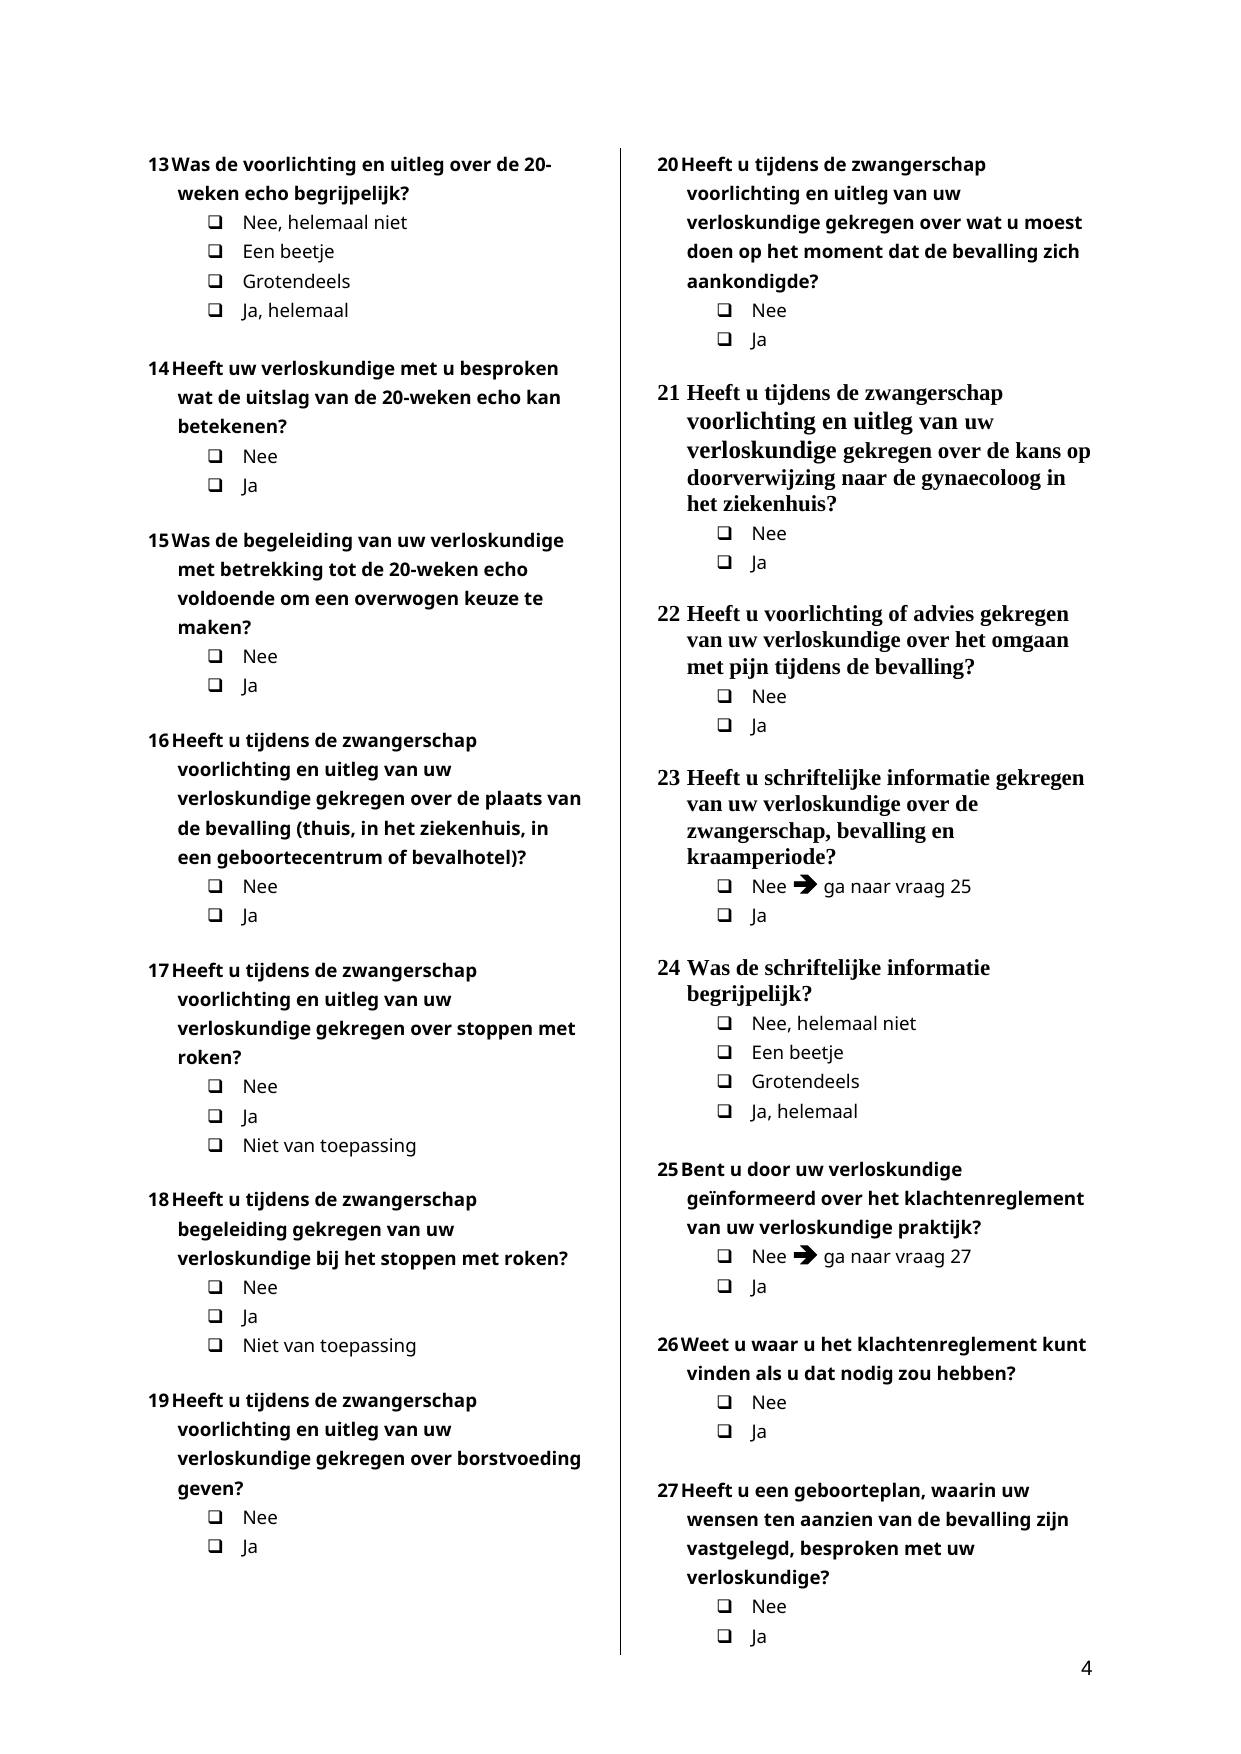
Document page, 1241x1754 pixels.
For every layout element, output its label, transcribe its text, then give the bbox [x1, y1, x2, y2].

list Nee [716, 1590, 1092, 1619]
list Nee ga naar vraag 25 [716, 869, 1092, 898]
list Heeft u tijdens de zwangerschap begeleiding gekregen van uw verloskundige bij het stoppen met roken? [148, 1183, 583, 1271]
list Nee ga naar vraag 27 [716, 1240, 1092, 1269]
list Nee [207, 1271, 583, 1300]
list Ja [716, 708, 1092, 738]
list Grotendeels [716, 1065, 1092, 1094]
list Ja [207, 1099, 583, 1128]
list Heeft u tijdens de zwangerschap voorlichting en uitleg van uw verloskundige gekregen over stoppen met roken? [148, 953, 583, 1070]
list Ja [207, 669, 583, 698]
list Was de begeleiding van uw verloskundige met betrekking tot de 20-weken echo voldoende om een overwogen keuze te maken? [148, 523, 583, 640]
list Heeft u voorlichting of advies gekregen van uw verloskundige over het omgaan met pijn tijdens de bevalling? [657, 600, 1092, 679]
list Ja [716, 1415, 1092, 1444]
list Heeft u schriftelijke informatie gekregen van uw verloskundige over de zwangerschap, bevalling en kraamperiode? [657, 764, 1092, 869]
list Een beetje [716, 1036, 1092, 1065]
list Een beetje [207, 235, 583, 264]
list Ja, helemaal [207, 293, 583, 323]
list Ja [207, 468, 583, 498]
list Nee [716, 293, 1092, 323]
list Ja [716, 1619, 1092, 1648]
list Heeft uw verloskundige met u besproken wat de uitslag van de 20-weken echo kan betekenen? [148, 352, 583, 439]
list Nee [207, 439, 583, 468]
list Heeft u tijdens de zwangerschap voorlichting en uitleg van uw verloskundige gekregen over borstvoeding geven? [148, 1384, 583, 1500]
list Niet van toepassing [207, 1128, 583, 1158]
list Weet u waar u het klachtenreglement kunt vinden als u dat nodig zou hebben? [657, 1328, 1092, 1386]
list Bent u door uw verloskundige geïnformeerd over het klachtenreglement van uw verloskundige praktijk? [657, 1153, 1092, 1240]
list Ja [716, 546, 1092, 575]
list Heeft u tijdens de zwangerschap voorlichting en uitleg van uw verloskundige gekregen over de kans op doorverwijzing naar de gynaecoloog in het ziekenhuis? [657, 377, 1092, 516]
list Nee [207, 1500, 583, 1529]
list Nee [207, 640, 583, 669]
list Ja [716, 1269, 1092, 1298]
list Was de voorlichting en uitleg over de 20-weken echo begrijpelijk? [148, 148, 583, 206]
list Nee, helemaal niet [716, 1007, 1092, 1036]
list Niet van toepassing [207, 1329, 583, 1358]
list Ja [207, 1300, 583, 1329]
list Ja [716, 323, 1092, 352]
list Ja [207, 1529, 583, 1559]
list Grotendeels [207, 264, 583, 293]
list Heeft u tijdens de zwangerschap voorlichting en uitleg van uw verloskundige gekregen over wat u moest doen op het moment dat de bevalling zich aankondigde? [657, 148, 1092, 293]
list Nee [716, 679, 1092, 708]
list Ja [207, 899, 583, 928]
list Nee [716, 1386, 1092, 1415]
list Heeft u een geboorteplan, waarin uw wensen ten aanzien van de bevalling zijn vastgelegd, besproken met uw verloskundige? [657, 1473, 1092, 1590]
list Nee, helemaal niet [207, 206, 583, 235]
list Nee [716, 516, 1092, 546]
list Nee [207, 869, 583, 899]
list Was de schriftelijke informatie begrijpelijk? [657, 954, 1092, 1007]
list Heeft u tijdens de zwangerschap voorlichting en uitleg van uw verloskundige gekregen over de plaats van de bevalling (thuis, in het ziekenhuis, in een geboortecentrum of bevalhotel)? [148, 724, 583, 869]
list Ja, helemaal [716, 1094, 1092, 1123]
list Nee [207, 1070, 583, 1099]
list Ja [716, 898, 1092, 928]
